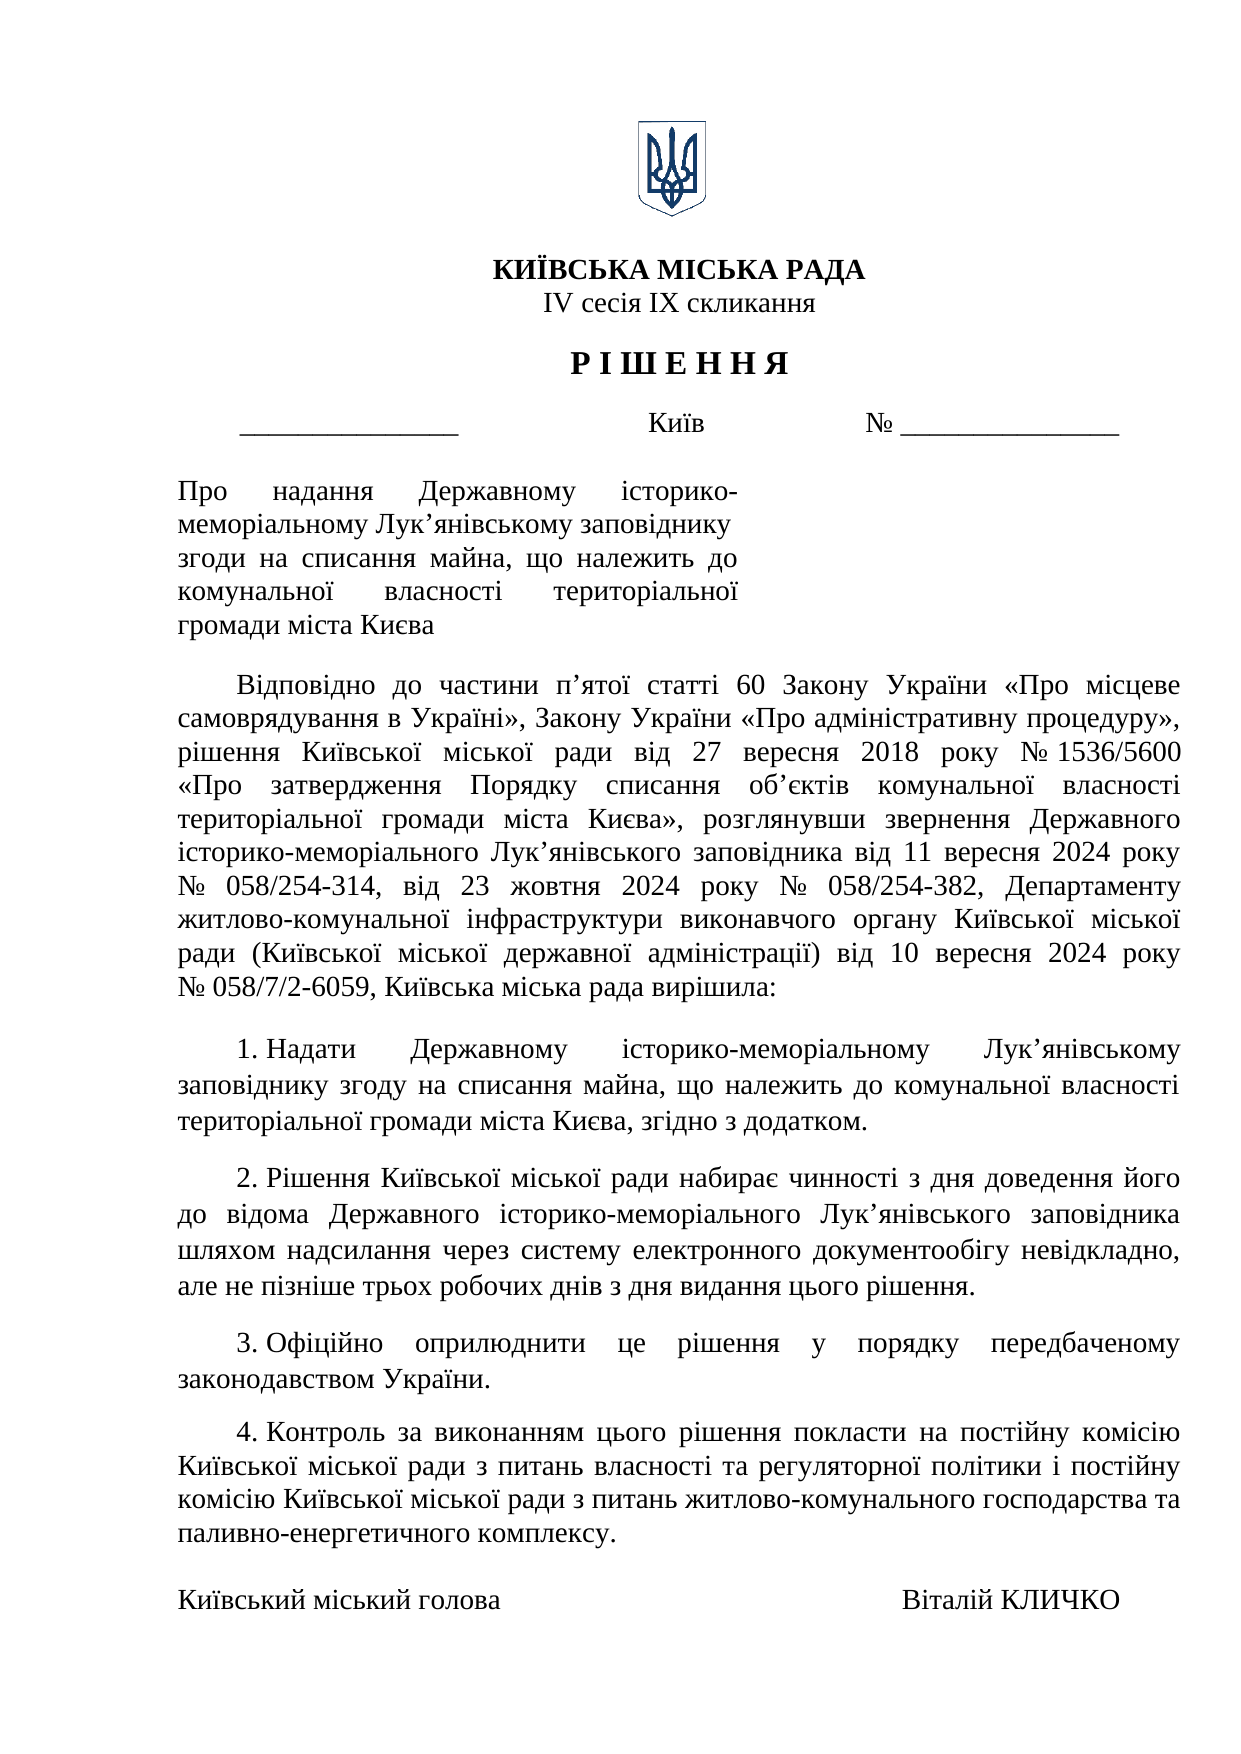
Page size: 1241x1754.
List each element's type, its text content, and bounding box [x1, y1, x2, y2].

text згоди на списання майна, що належить до комунальної власності територіальної громади міста Києва [177, 540, 738, 640]
text IV сесія IX скликання [177, 286, 1181, 319]
text Про надання Державному історико- меморіальному Лук’янівському заповіднику [177, 473, 738, 540]
text Відповідно до частини п’ятої статті 60 Закону України «Про місцеве самоврядування в Україні», Закону України «Про адміністративну процедуру», рішення Київської міської ради від 27 вересня 2018 року № 1536/5600 «Про затвердження Порядку списання об’єктів комунальної власності територіальної громади міста Києва», розглянувши звернення Державного історико-меморіального Лук’янівського заповідника від 11 вересня 2024 року № 058/254-314, від 23 жовтня 2024 року № 058/254-382, Департаменту житлово-комунальної інфраструктури виконавчого органу Київської міської ради (Київської міської державної адміністрації) від 10 вересня 2024 року № 058/7/2-6059, Київська міська рада вирішила: [177, 667, 1181, 1002]
list Офіційно оприлюднити це рішення у порядку передбаченому законодавством України. [177, 1325, 1181, 1395]
text _______________ Київ № _______________ [177, 406, 1181, 439]
text КИЇВСЬКА МІСЬКА РАДА [177, 252, 1181, 286]
text 4. Контроль за виконанням цього рішення покласти на постійну комісію Київської міської ради з питань власності та регуляторної політики і постійну комісію Київської міської ради з питань житлово-комунального господарства та паливно-енергетичного комплексу. [177, 1414, 1181, 1548]
text Київський міський голова Віталій КЛИЧКО [177, 1582, 1181, 1615]
picture [636, 118, 708, 219]
list Рішення Київської міської ради набирає чинності з дня доведення його до відома Державного історико-меморіального Лук’янівського заповідника шляхом надсилання через систему електронного документообігу невідкладно, але не пізніше трьох робочих днів з дня видання цього рішення. [177, 1160, 1181, 1302]
list Надати Державному історико-меморіальному Лук’янівському заповіднику згоду на списання майна, що належить до комунальної власності територіальної громади міста Києва, згідно з додатком. [177, 1031, 1181, 1137]
text Р І Ш Е Н Н Я [177, 343, 1181, 382]
